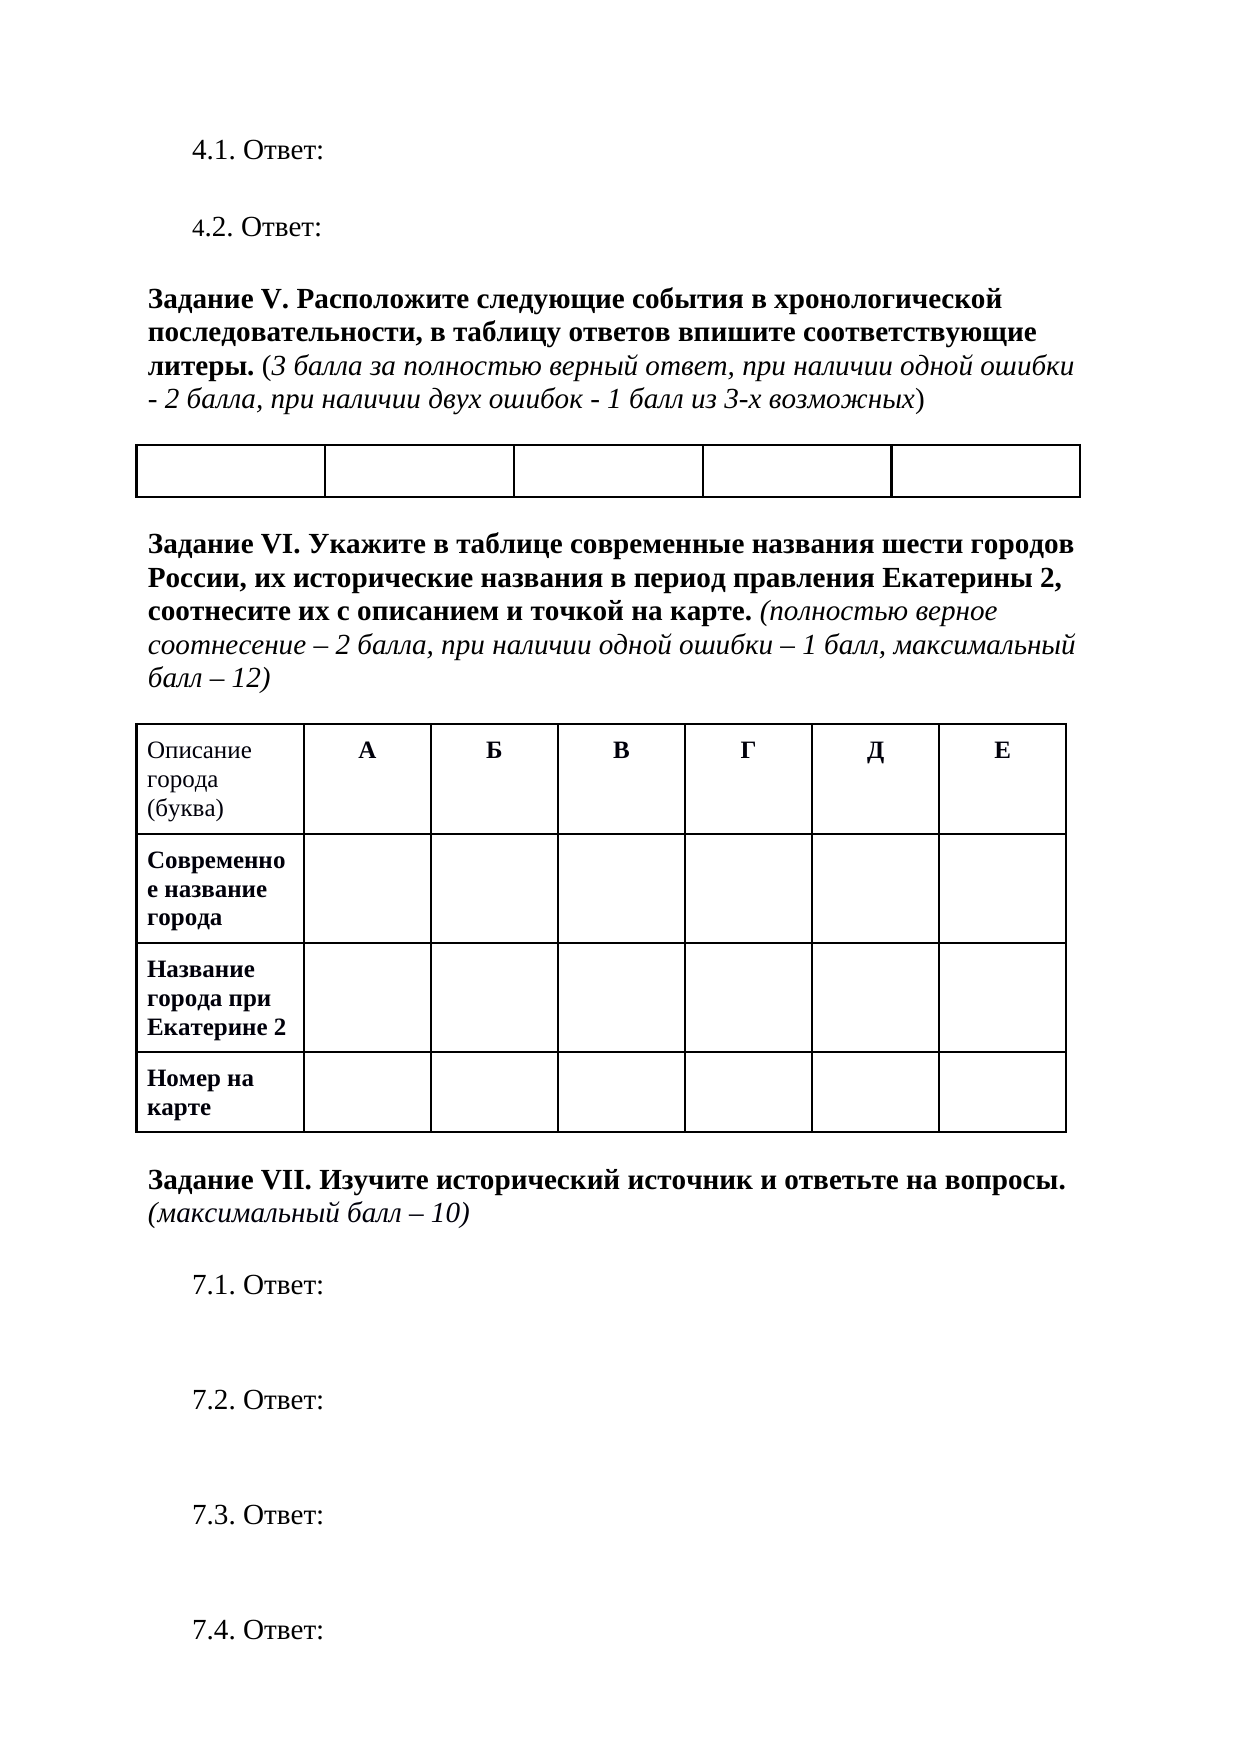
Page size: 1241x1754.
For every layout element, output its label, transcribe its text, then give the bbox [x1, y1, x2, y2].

text Задание VII. Изучите исторический источник и ответьте на вопросы. (максимальный балл – 10) [148, 1162, 1091, 1229]
text 7.2. Ответ: [192, 1382, 1091, 1416]
text 7.1. Ответ: [192, 1267, 1091, 1301]
text 7.3. Ответ: [192, 1497, 1091, 1531]
text 4.1. Ответ: [148, 132, 1091, 166]
text Задание V. Расположите следующие события в хронологической последовательности, в таблицу ответов впишите соответствующие литеры. (3 балла за полностью верный ответ, при наличии одной ошибки - 2 балла, при наличии двух ошибок - 1 балл из 3-х возможных) [148, 281, 1091, 415]
text 7.4. Ответ: [192, 1612, 1091, 1646]
text Задание VI. Укажите в таблице современные названия шести городов России, их исторические названия в период правления Екатерины 2, соотнесите их с описанием и точкой на карте. (полностью верное соотнесение – 2 балла, при наличии одной ошибки – 1 балл, максимальный балл – 12) [148, 526, 1091, 694]
text 4.2. Ответ: [148, 209, 1091, 243]
